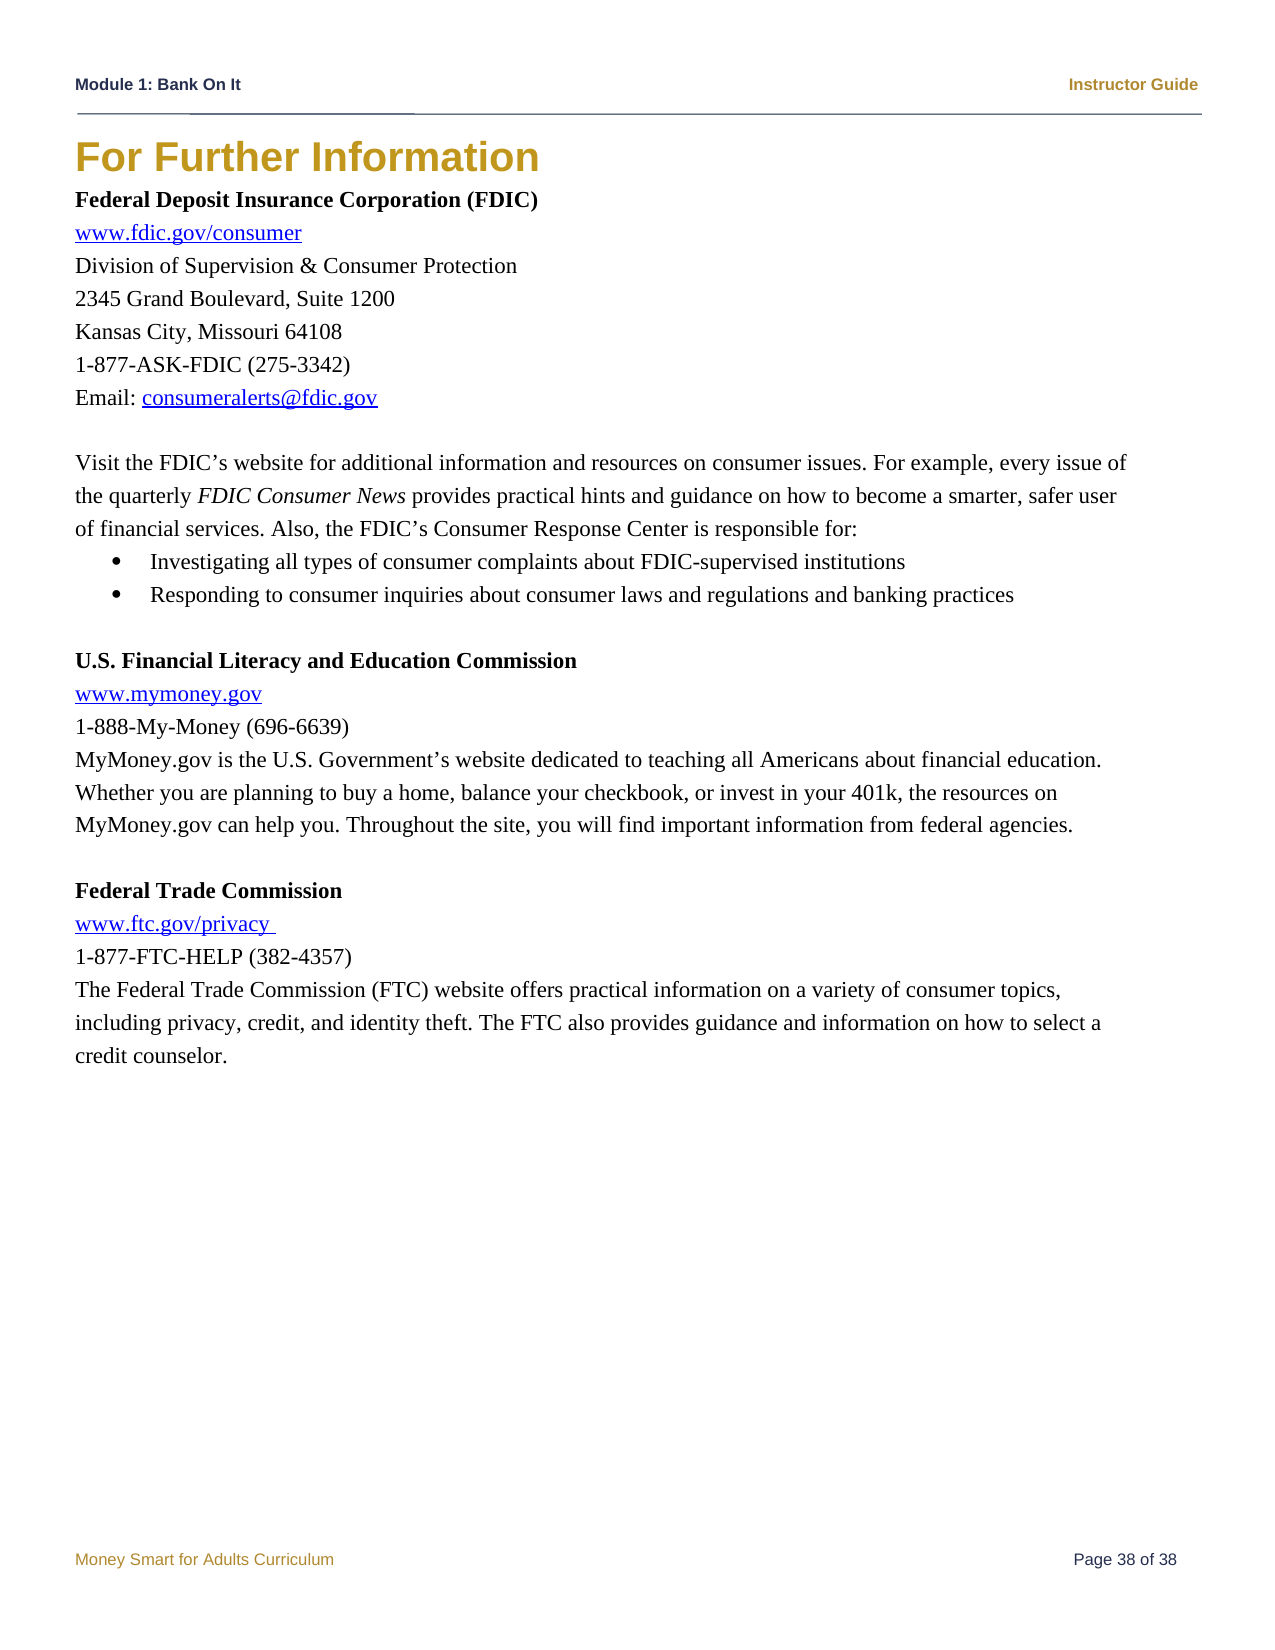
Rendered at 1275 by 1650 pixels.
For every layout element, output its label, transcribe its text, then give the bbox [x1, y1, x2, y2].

subtitle For Further Information [75, 132, 1200, 180]
text Email: consumeralerts@fdic.gov [75, 383, 1131, 410]
text 1-877-FTC-HELP (382-4357) [75, 943, 1131, 969]
text Federal Trade Commission [75, 877, 1131, 904]
text www.mymoney.gov [75, 680, 1131, 706]
text www.ftc.gov/privacy [75, 910, 1131, 937]
text www.fdic.gov/consumer [75, 219, 1131, 245]
text Kansas City, Missouri 64108 [75, 318, 1131, 344]
list Responding to consumer inquiries about consumer laws and regulations and banking practices [112, 581, 1131, 607]
text The Federal Trade Commission (FTC) website offers practical information on a variety of consumer topics, including privacy, credit, and identity theft. The FTC also provides guidance and information on how to select a credit counselor. [75, 976, 1131, 1068]
list Investigating all types of consumer complaints about FDIC-supervised institutions [112, 548, 1131, 574]
text 1-888-My-Money (696-6639) [75, 713, 1131, 739]
text 2345 Grand Boulevard, Suite 1200 [75, 285, 1131, 311]
text Visit the FDIC’s website for additional information and resources on consumer issues. For example, every issue of the quarterly FDIC Consumer News provides practical hints and guidance on how to become a smarter, safer user of financial services. Also, the FDIC’s Consumer Response Center is responsible for: [75, 449, 1131, 542]
text 1-877-ASK-FDIC (275-3342) [75, 351, 1131, 377]
text U.S. Financial Literacy and Education Commission [75, 647, 1131, 673]
text Division of Supervision & Consumer Protection [75, 252, 1131, 278]
text MyMoney.gov is the U.S. Government’s website dedicated to teaching all Americans about financial education. Whether you are planning to buy a home, balance your checkbook, or invest in your 401k, the resources on MyMoney.gov can help you. Throughout the site, you will find important information from federal agencies. [75, 746, 1131, 838]
text Federal Deposit Insurance Corporation (FDIC) [75, 186, 1131, 212]
